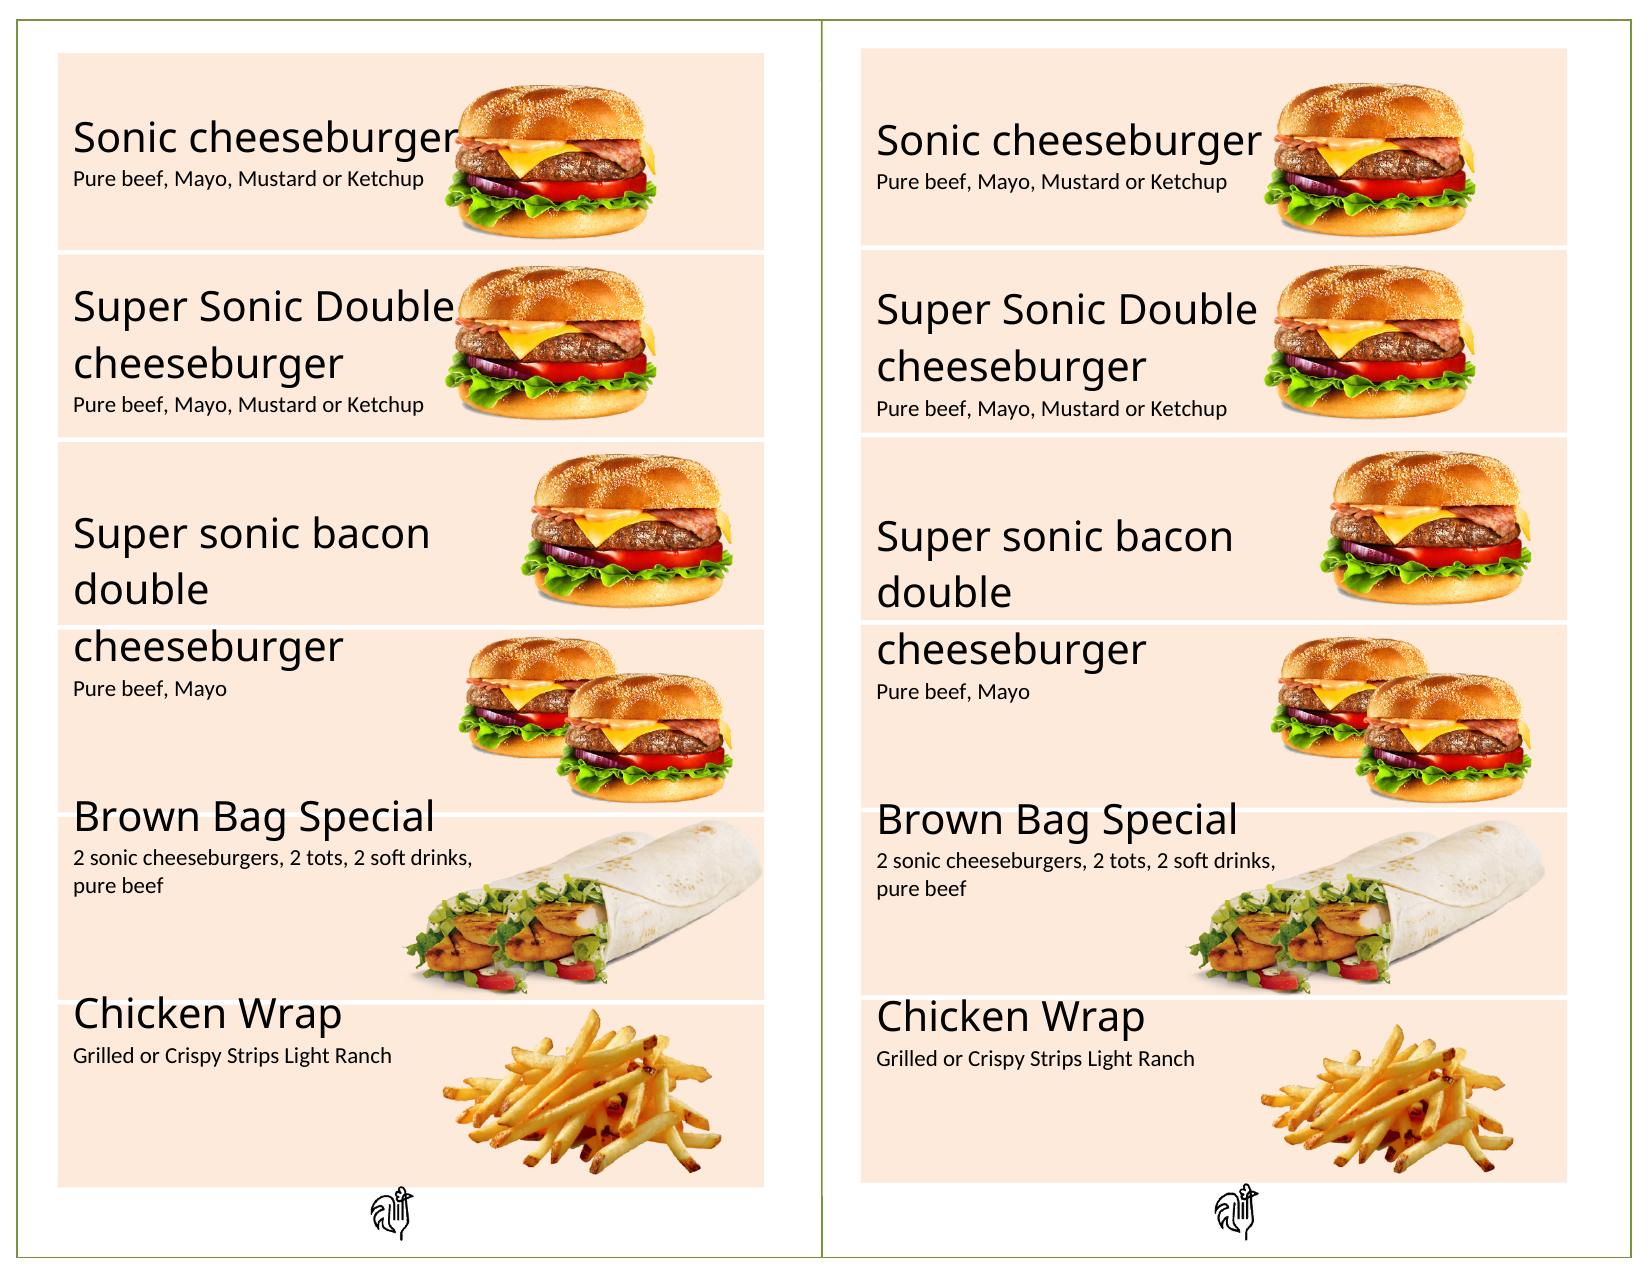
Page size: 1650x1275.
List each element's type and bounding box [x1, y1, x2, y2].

picture [1261, 61, 1532, 807]
picture [442, 1001, 722, 1185]
picture [401, 818, 763, 996]
picture [442, 261, 657, 429]
picture [456, 632, 733, 807]
picture [442, 79, 657, 243]
picture [518, 446, 733, 616]
picture [1261, 1017, 1514, 1183]
picture [1184, 818, 1546, 996]
